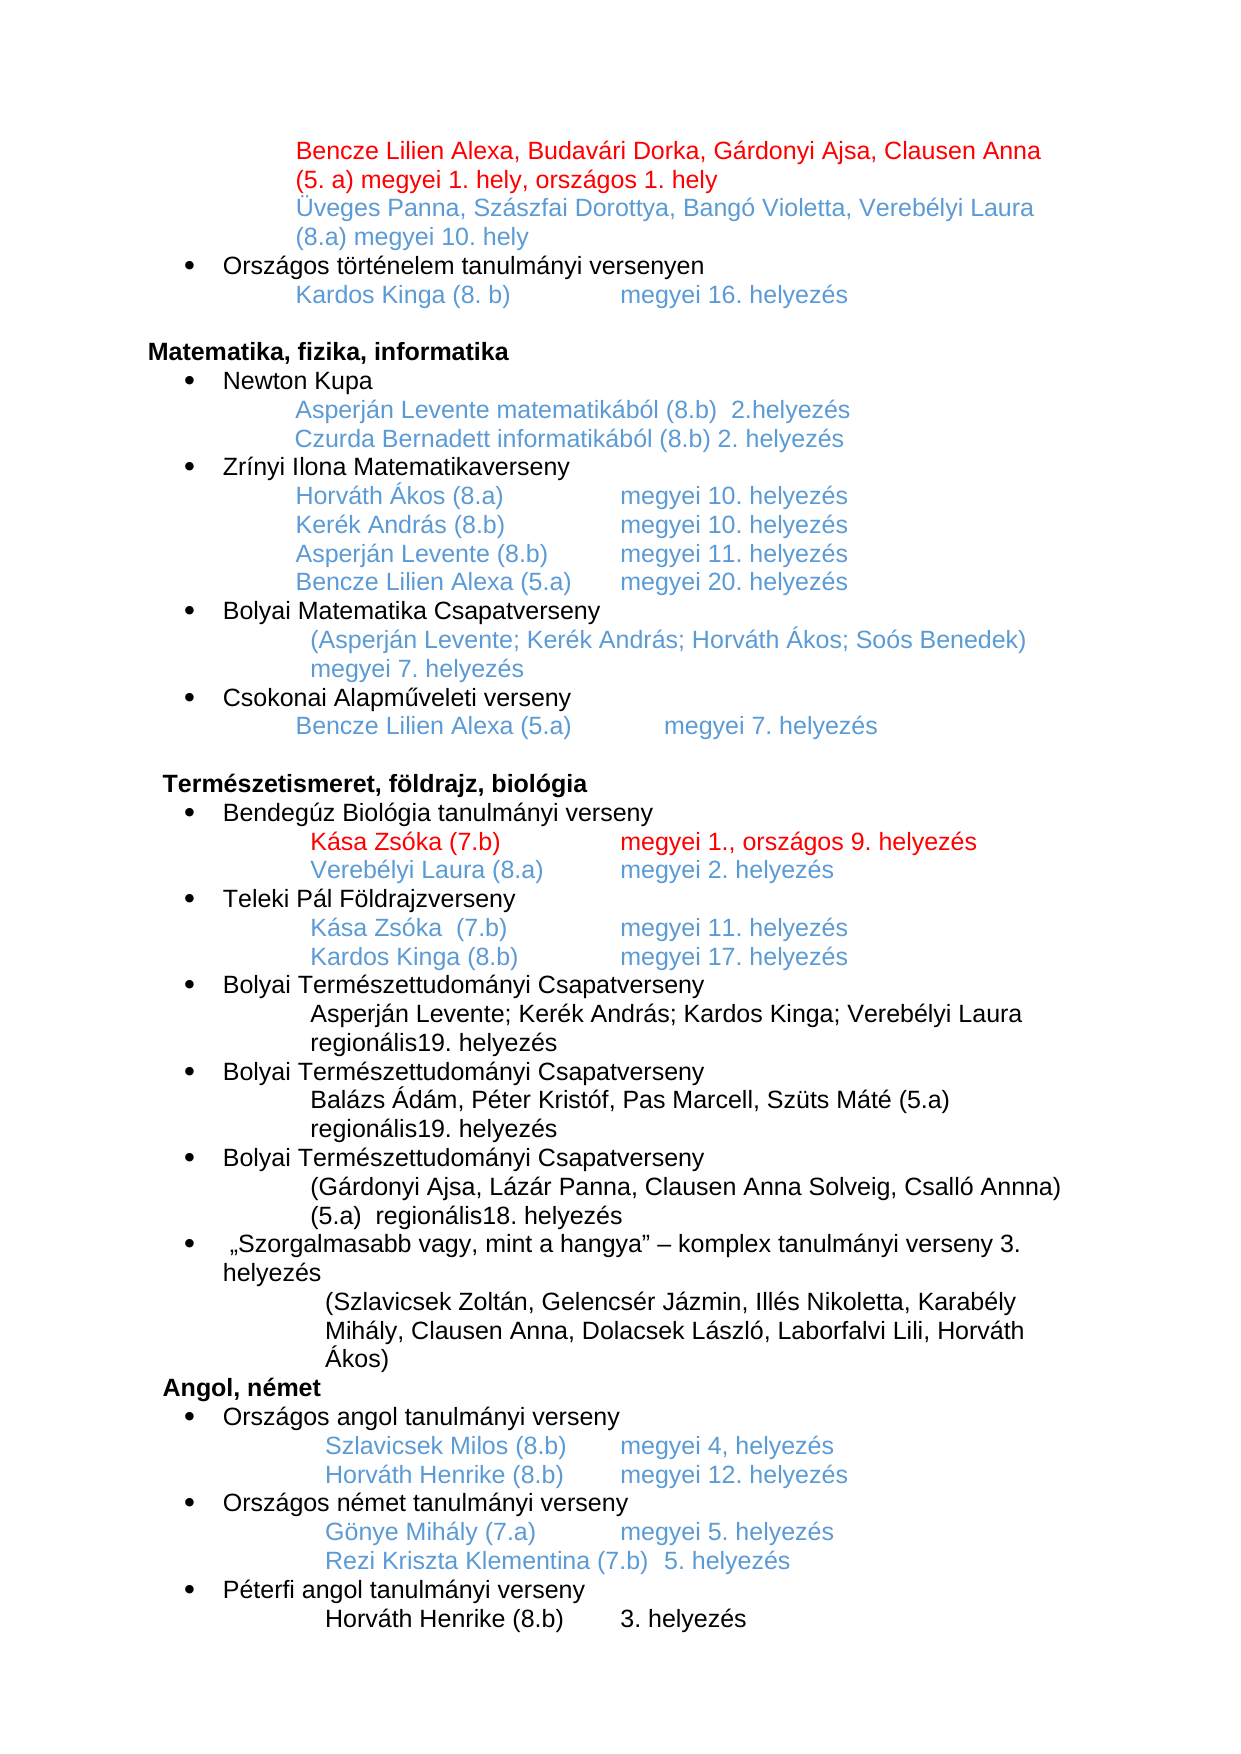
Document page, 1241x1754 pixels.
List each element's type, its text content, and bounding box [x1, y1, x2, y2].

list Bolyai Természettudományi Csapatverseny [185, 1057, 1092, 1086]
text Balázs Ádám, Péter Kristóf, Pas Marcell, Szüts Máté (5.a) regionális19. helyezés [310, 1086, 1092, 1143]
text Kása Zsóka (7.b) megyei 11. helyezés [310, 913, 1092, 942]
text Kása Zsóka (7.b) megyei 1., országos 9. helyezés [310, 826, 1092, 855]
text (Asperján Levente; Kerék András; Horváth Ákos; Soós Benedek) megyei 7. helyezés [310, 625, 1092, 682]
text Verebélyi Laura (8.a) megyei 2. helyezés [310, 855, 1092, 884]
text Czurda Bernadett informatikából (8.b) 2. helyezés [294, 423, 1092, 452]
text (Gárdonyi Ajsa, Lázár Panna, Clausen Anna Solveig, Csalló Annna) (5.a) regionális18. helyezés [310, 1172, 1092, 1229]
list Csokonai Alapműveleti verseny [185, 682, 1092, 711]
list Péterfi angol tanulmányi verseny [185, 1575, 1092, 1603]
text Horváth Henrike (8.b) megyei 12. helyezés [325, 1459, 1092, 1488]
text Kardos Kinga (8. b) megyei 16. helyezés [295, 280, 1092, 308]
text Bencze Lilien Alexa (5.a) megyei 7. helyezés [295, 711, 1092, 740]
list Teleki Pál Földrajzverseny [185, 884, 1092, 913]
text Asperján Levente matematikából (8.b) 2.helyezés [223, 395, 1092, 423]
list Newton Kupa [185, 366, 1092, 395]
text Szlavicsek Milos (8.b) megyei 4, helyezés [325, 1431, 1092, 1459]
text Kardos Kinga (8.b) megyei 17. helyezés [310, 942, 1092, 970]
text Asperján Levente (8.b) megyei 11. helyezés [295, 539, 1092, 567]
text Horváth Ákos (8.a) megyei 10. helyezés [295, 481, 1092, 510]
list Bolyai Természettudományi Csapatverseny [185, 970, 1092, 999]
list Országos történelem tanulmányi versenyen [185, 251, 1092, 280]
text Horváth Henrike (8.b) 3. helyezés [325, 1603, 1092, 1632]
list Országos német tanulmányi verseny [185, 1488, 1092, 1517]
text Angol, német [162, 1373, 1092, 1402]
list „Szorgalmasabb vagy, mint a hangya” – komplex tanulmányi verseny 3. helyezés [185, 1229, 1092, 1287]
list Zrínyi Ilona Matematikaverseny [185, 452, 1092, 481]
text Asperján Levente; Kerék András; Kardos Kinga; Verebélyi Laura regionális19. helyezés [310, 999, 1092, 1057]
list Bolyai Természettudományi Csapatverseny [185, 1143, 1092, 1172]
text Gönye Mihály (7.a) megyei 5. helyezés [325, 1517, 1092, 1546]
text Bencze Lilien Alexa (5.a) megyei 20. helyezés [295, 567, 1092, 596]
text Rezi Kriszta Klementina (7.b) 5. helyezés [325, 1546, 1092, 1575]
list Országos angol tanulmányi verseny [185, 1402, 1092, 1431]
text Természetismeret, földrajz, biológia [162, 769, 1092, 798]
text (Szlavicsek Zoltán, Gelencsér Jázmin, Illés Nikoletta, Karabély Mihály, Clausen Anna, Dolacsek László, Laborfalvi Lili, Horváth Ákos) [325, 1287, 1092, 1373]
list Bolyai Matematika Csapatverseny [185, 596, 1092, 625]
text Bencze Lilien Alexa, Budavári Dorka, Gárdonyi Ajsa, Clausen Anna (5. a) megyei 1. hely, országos 1. hely [295, 136, 1092, 193]
text Kerék András (8.b) megyei 10. helyezés [295, 510, 1092, 539]
list Bendegúz Biológia tanulmányi verseny [185, 798, 1092, 826]
text Matematika, fizika, informatika [148, 337, 1092, 366]
text Üveges Panna, Szászfai Dorottya, Bangó Violetta, Verebélyi Laura (8.a) megyei 10. hely [295, 193, 1092, 251]
